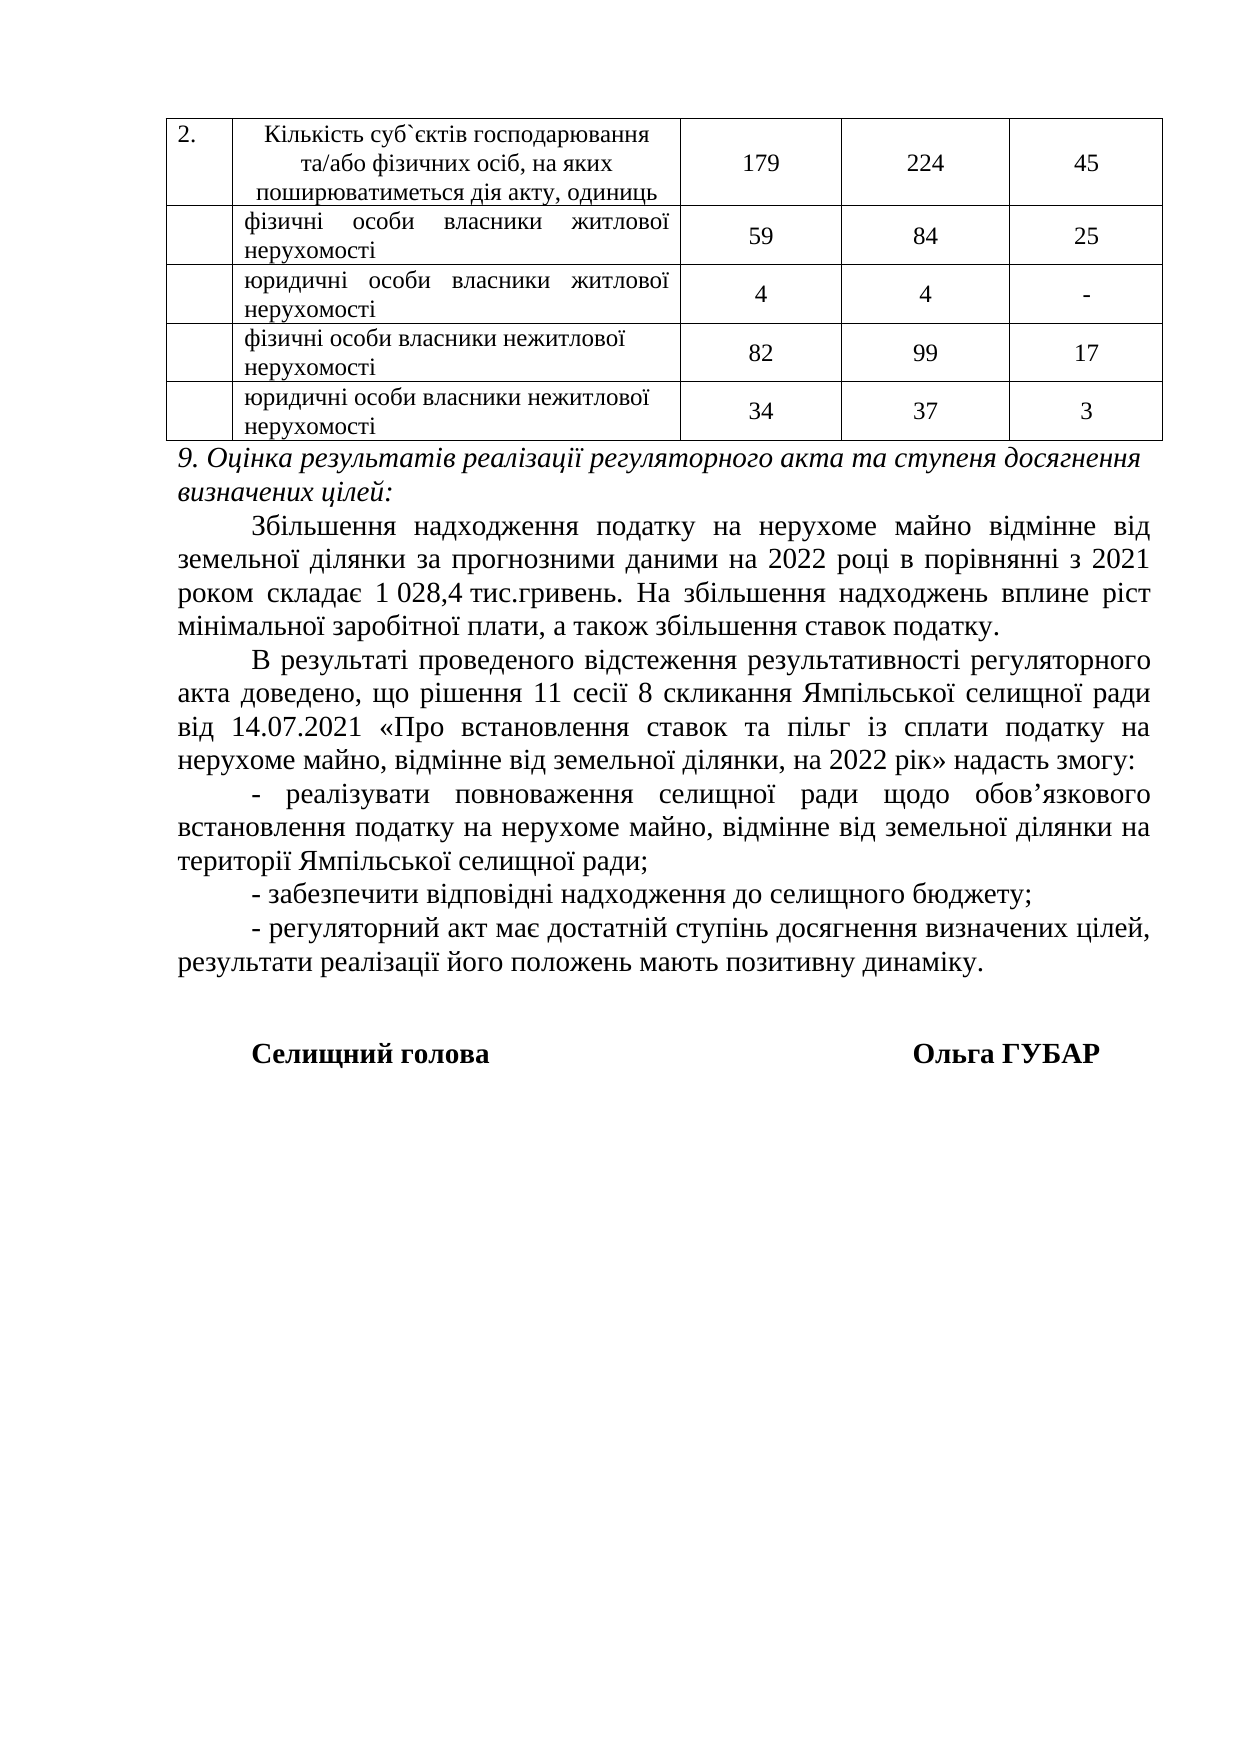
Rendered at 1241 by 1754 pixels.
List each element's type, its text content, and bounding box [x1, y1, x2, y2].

text Збільшення надходження податку на нерухоме майно відмінне від земельної ділянки за прогнозними даними на 2022 році в порівнянні з 2021 роком складає 1 028,4 тис.гривень. На збільшення надходжень вплине ріст мінімальної заробітної плати, а також збільшення ставок податку. [177, 508, 1152, 642]
table_cell фізичні особи власники нежитлової нерухомості [233, 324, 680, 381]
table_cell Кількість суб`єктів господарювання та/або фізичних осіб, на яких поширюватиметься дія акту, одиниць [233, 119, 680, 205]
table_cell 17 [1010, 324, 1162, 381]
text - регуляторний акт має достатній ступінь досягнення визначених цілей, результати реалізації його положень мають позитивну динаміку. [177, 910, 1152, 977]
table_cell 34 [681, 382, 841, 439]
table_cell 3 [1010, 382, 1162, 439]
table_cell 224 [842, 119, 1009, 205]
table_cell 25 [1010, 206, 1162, 264]
table_cell фізичні особи власники житлової нерухомості [233, 206, 680, 264]
table_cell юридичні особи власники нежитлової нерухомості [233, 382, 680, 439]
text В результаті проведеного відстеження результативності регуляторного акта доведено, що рішення 11 сесії 8 скликання Ямпільської селищної ради від 14.07.2021 «Про встановлення ставок та пільг із сплати податку на нерухоме майно, відмінне від земельної ділянки, на 2022 рік» надасть змогу: [177, 642, 1152, 776]
table_cell 59 [681, 206, 841, 264]
text 9. Оцінка результатів реалізації регуляторного акта та ступеня досягнення визначених цілей: [177, 441, 1152, 508]
table_cell 82 [681, 324, 841, 381]
table_cell 179 [681, 119, 841, 205]
table_cell 4 [681, 265, 841, 322]
text Селищний голова Ольга ГУБАР [177, 1037, 1152, 1070]
table_cell 2. [167, 119, 232, 205]
table_cell 4 [842, 265, 1009, 322]
table_cell юридичні особи власники житлової нерухомості [233, 265, 680, 322]
table_cell [167, 382, 232, 439]
text - реалізувати повноваження селищної ради щодо обов’язкового встановлення податку на нерухоме майно, відмінне від земельної ділянки на території Ямпільської селищної ради; [177, 776, 1152, 877]
table_cell 99 [842, 324, 1009, 381]
table_cell 84 [842, 206, 1009, 264]
table_cell [167, 324, 232, 381]
text - забезпечити відповідні надходження до селищного бюджету; [177, 877, 1152, 910]
table_cell [167, 206, 232, 264]
table_cell 45 [1010, 119, 1162, 205]
table_cell - [1010, 265, 1162, 322]
table_cell 37 [842, 382, 1009, 439]
table_cell [167, 265, 232, 322]
